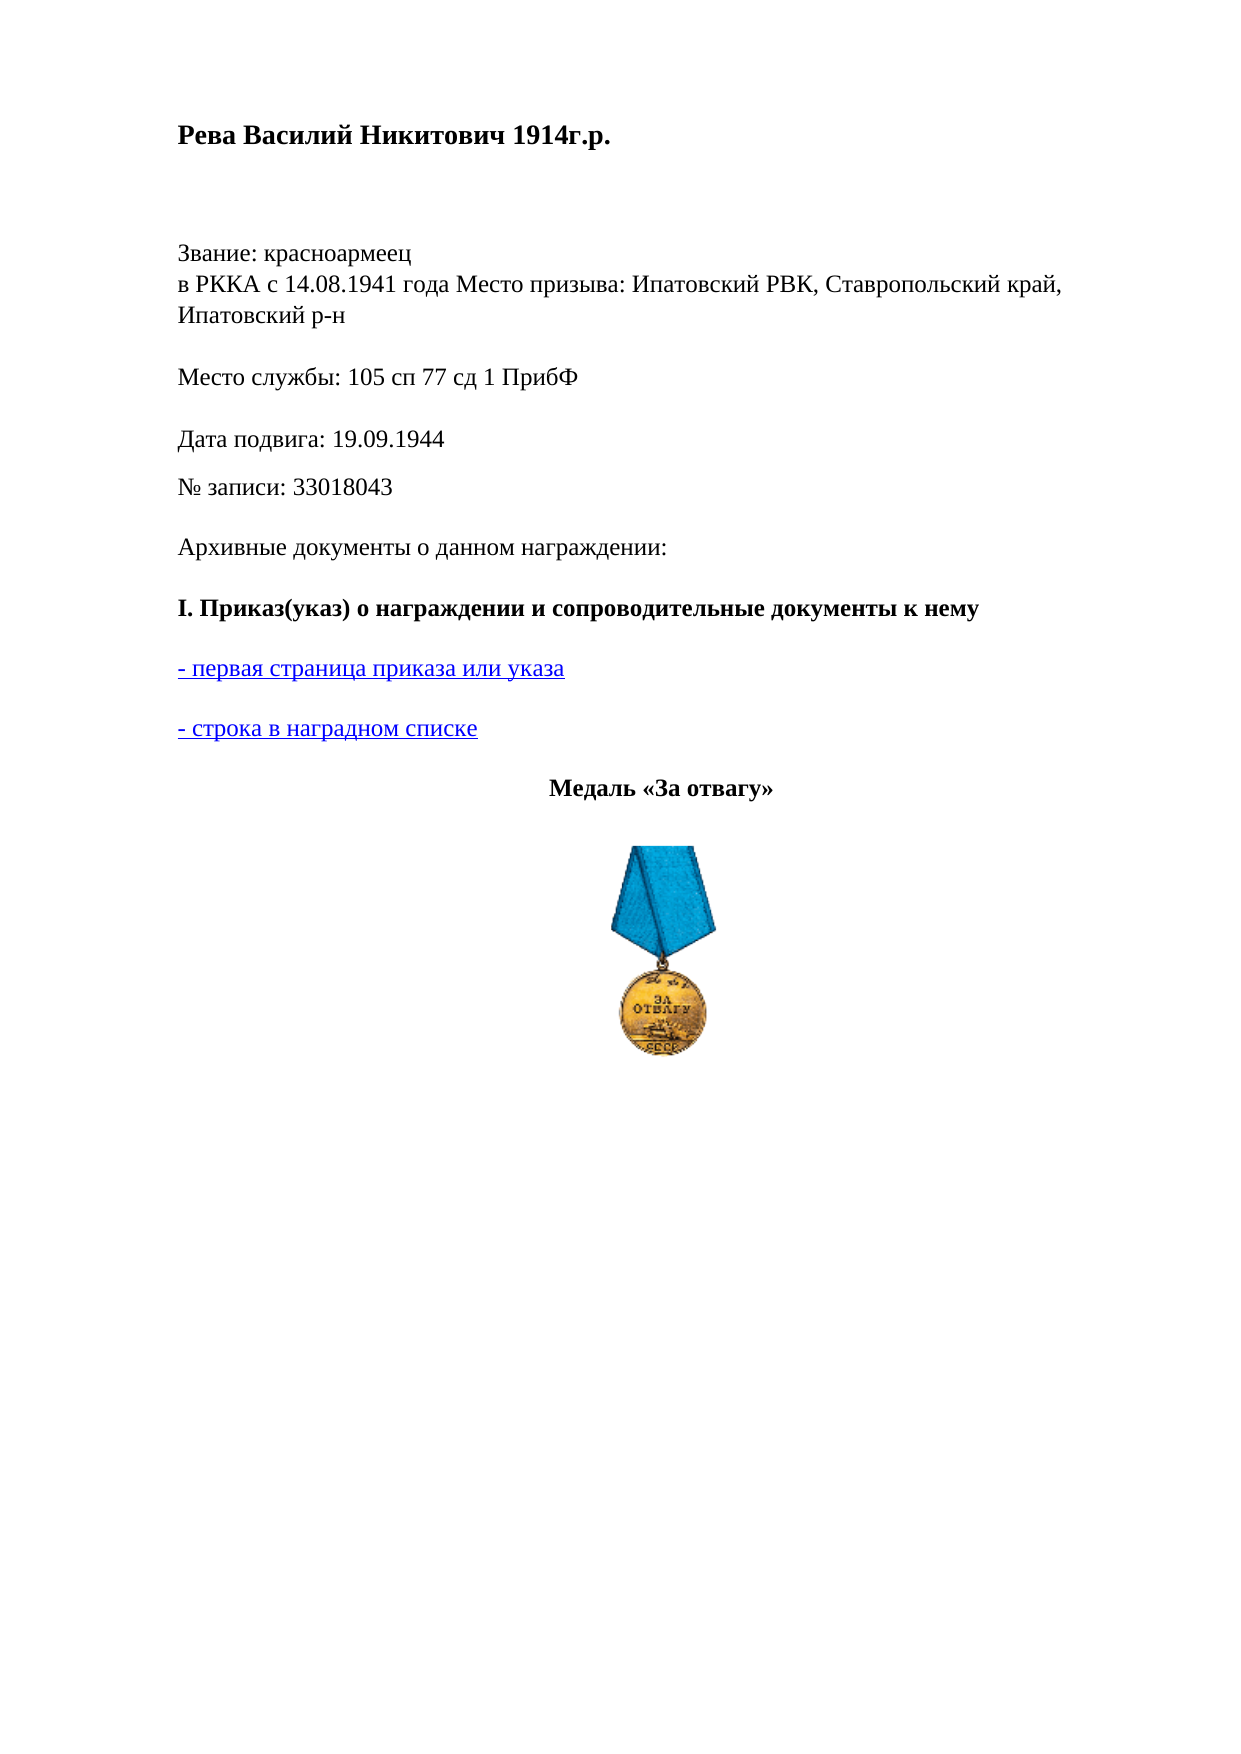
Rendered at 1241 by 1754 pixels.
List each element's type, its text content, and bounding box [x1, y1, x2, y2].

text Рева Василий Никитович 1914г.р. [177, 118, 1152, 151]
text Медаль «За отвагу» [177, 773, 1152, 1059]
text - строка в наградном списке [177, 713, 1152, 742]
text I. Приказ(указ) о награждении и сопроводительные документы к нему [177, 593, 1152, 621]
text Звание: красноармеец в РККА с 14.08.1941 года Место призыва: Ипатовский РВК, Ставропольский край, Ипатовский р-н Место службы: 105 сп 77 сд 1 ПрибФ Дата подвига: 19.09.1944 [177, 238, 1152, 453]
text Архивные документы о данном награждении: [177, 532, 1152, 561]
text - первая страница приказа или указа [177, 653, 1152, 682]
picture [611, 835, 718, 1059]
text № записи: 33018043 [177, 472, 1152, 501]
